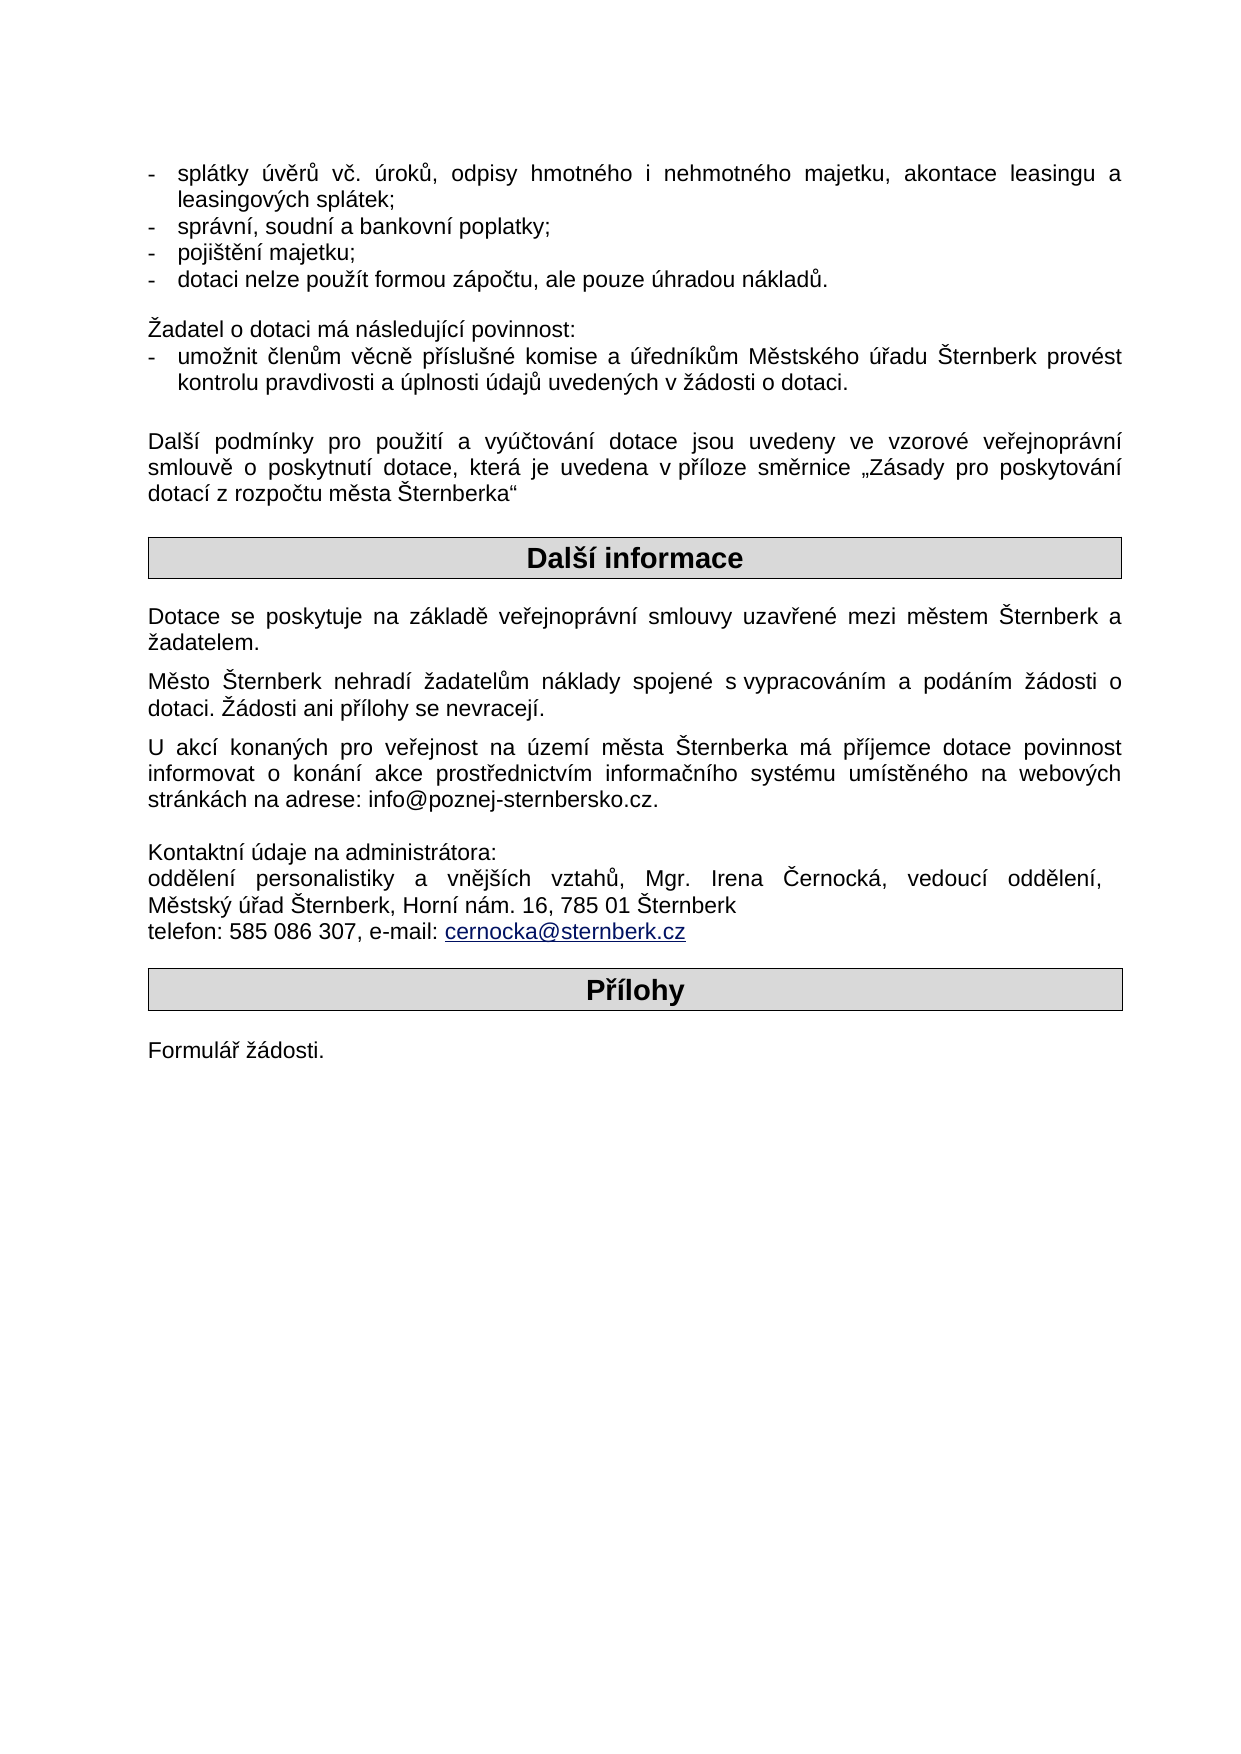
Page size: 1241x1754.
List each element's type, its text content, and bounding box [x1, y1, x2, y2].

text U akcí konaných pro veřejnost na území města Šternberka má příjemce dotace povinnost informovat o konání akce prostřednictvím informačního systému umístěného na webových stránkách na adrese: info@poznej-sternbersko.cz. [148, 733, 1122, 812]
list správní, soudní a bankovní poplatky; [148, 213, 1122, 239]
text oddělení personalistiky a vnějších vztahů, Mgr. Irena Černocká, vedoucí oddělení, Městský úřad Šternberk, Horní nám. 16, 785 01 Šternberk [148, 865, 1122, 918]
table_header Přílohy [149, 969, 1122, 1010]
text Dotace se poskytuje na základě veřejnoprávní smlouvy uzavřené mezi městem Šternberk a žadatelem. [148, 603, 1122, 656]
text Žadatel o dotaci má následující povinnost: [148, 316, 1122, 343]
text Město Šternberk nehradí žadatelům náklady spojené s vypracováním a podáním žádosti o dotaci. Žádosti ani přílohy se nevracejí. [148, 668, 1122, 721]
list umožnit členům věcně příslušné komise a úředníkům Městského úřadu Šternberk provést kontrolu pravdivosti a úplnosti údajů uvedených v žádosti o dotaci. [148, 343, 1122, 395]
text Další podmínky pro použití a vyúčtování dotace jsou uvedeny ve vzorové veřejnoprávní smlouvě o poskytnutí dotace, která je uvedena v příloze směrnice „Zásady pro poskytování dotací z rozpočtu města Šternberka“ [148, 428, 1122, 507]
list pojištění majetku; [148, 239, 1122, 266]
list splátky úvěrů vč. úroků, odpisy hmotného i nehmotného majetku, akontace leasingu a leasingových splátek; [148, 160, 1122, 213]
text Formulář žádosti. [148, 1037, 1122, 1063]
list dotaci nelze použít formou zápočtu, ale pouze úhradou nákladů. [148, 266, 1122, 292]
table_header Další informace [149, 538, 1121, 578]
text telefon: 585 086 307, e-mail: cernocka@sternberk.cz [148, 918, 1122, 944]
text Kontaktní údaje na administrátora: [148, 839, 1122, 865]
